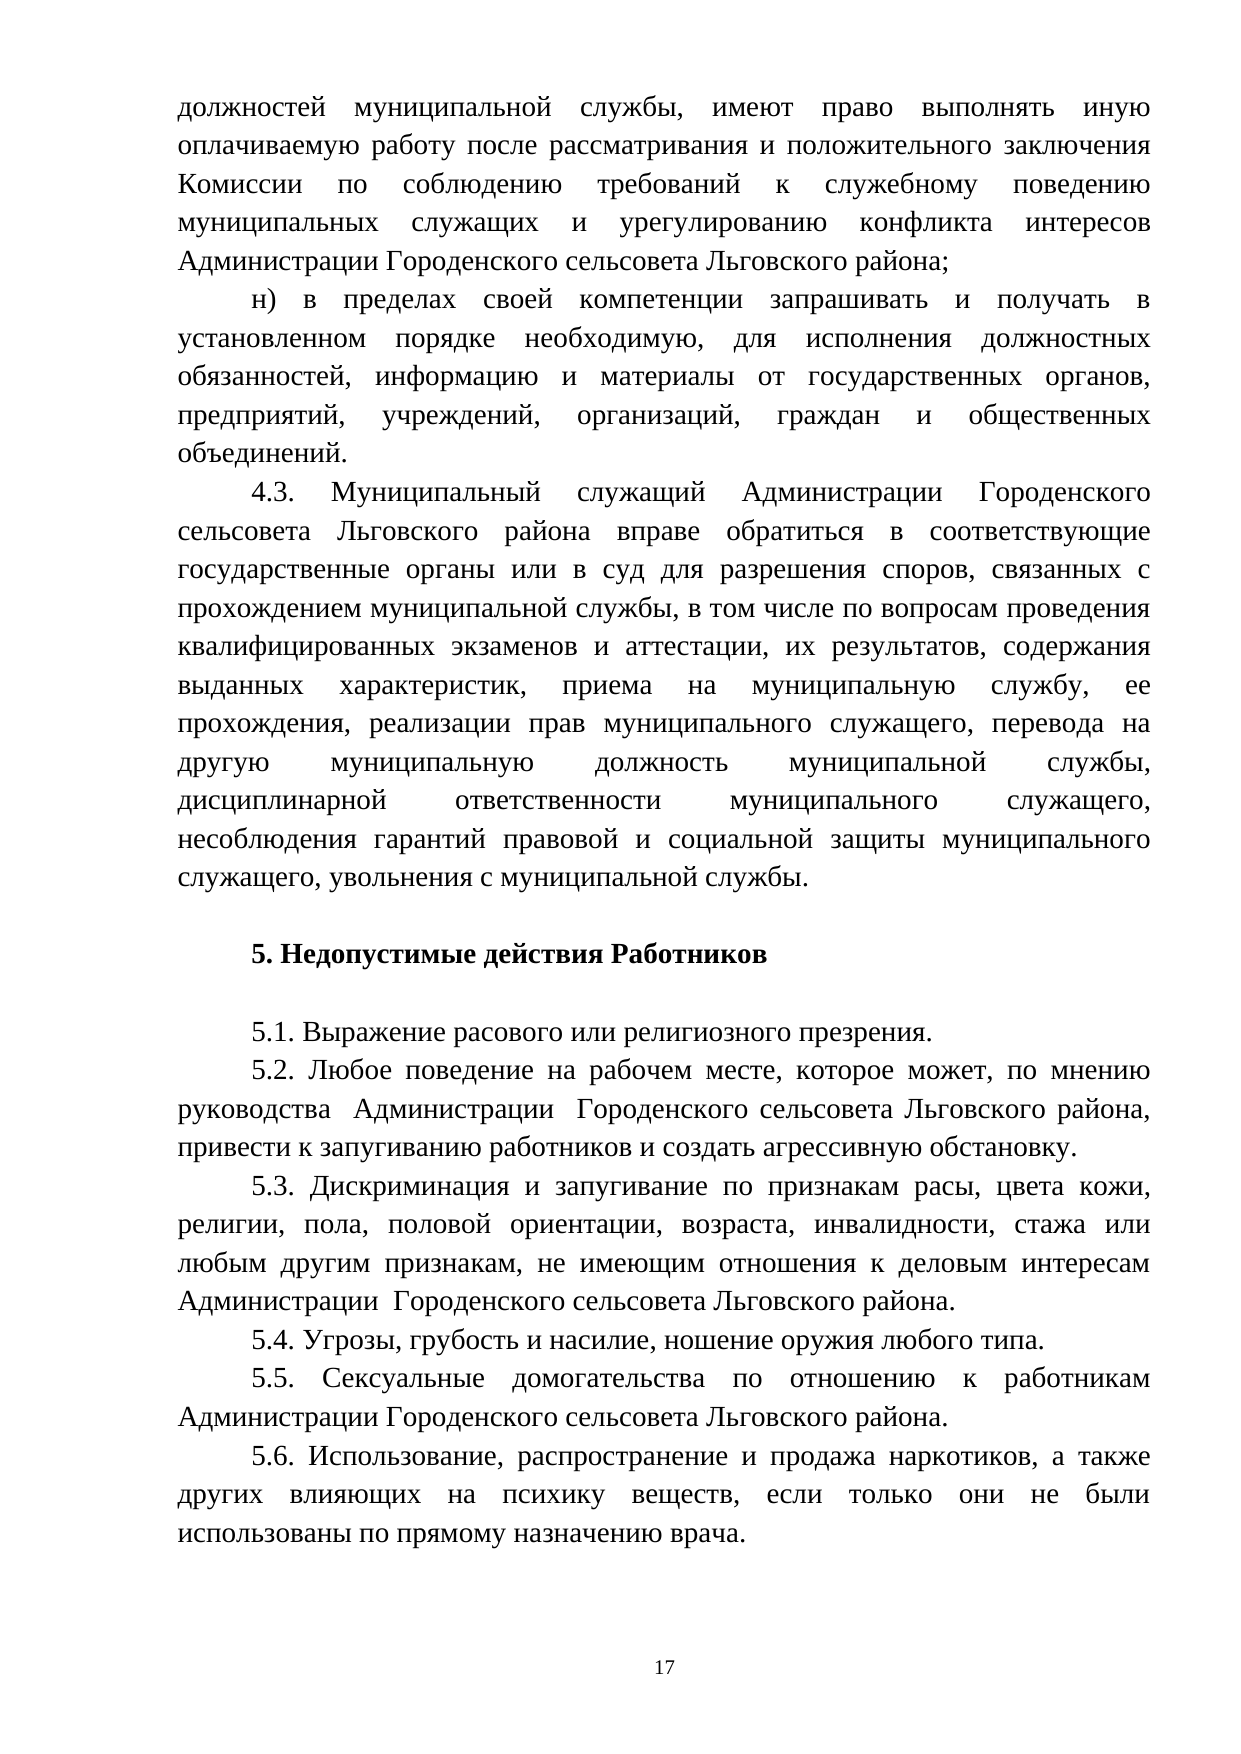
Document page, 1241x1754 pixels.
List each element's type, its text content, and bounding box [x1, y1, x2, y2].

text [177, 89, 1152, 276]
text н) в пределах своей компетенции запрашивать и получать в установленном порядке необходимую, для исполнения должностных обязанностей, информацию и материалы от государственных органов, предприятий, учреждений, организаций, граждан и общественных объединений. [177, 281, 1152, 469]
text 5.6. Использование, распространение и продажа наркотиков, а также других влияющих на психику веществ, если только они не были использованы по прямому назначению врача. [177, 1438, 1152, 1548]
text 5.3. Дискриминация и запугивание по признакам расы, цвета кожи, религии, пола, половой ориентации, возраста, инвалидности, стажа или любым другим признакам, не имеющим отношения к деловым интересам Администрации Городенского сельсовета Льговского района. [177, 1168, 1152, 1317]
text 5.5. Сексуальные домогательства по отношению к работникам Администрации Городенского сельсовета Льговского района. [177, 1361, 1152, 1433]
text 5. Недопустимые действия Работников [177, 937, 1152, 970]
text 5.1. Выражение расового или религиозного презрения. [177, 1014, 1152, 1047]
text 4.3. Муниципальный служащий Администрации Городенского сельсовета Льговского района вправе обратиться в соответствующие государственные органы или в суд для разрешения споров, связанных с прохождением муниципальной службы, в том числе по вопросам проведения квалифицированных экзаменов и аттестации, их результатов, содержания выданных характеристик, приема на муниципальную службу, ее прохождения, реализации прав муниципального служащего, перевода на другую муниципальную должность муниципальной службы, дисциплинарной ответственности муниципального служащего, несоблюдения гарантий правовой и социальной защиты муниципального служащего, увольнения с муниципальной службы. [177, 474, 1152, 893]
text 5.4. Угрозы, грубость и насилие, ношение оружия любого типа. [177, 1322, 1152, 1356]
text 5.2. Любое поведение на рабочем месте, которое может, по мнению руководства Администрации Городенского сельсовета Льговского района, привести к запугиванию работников и создать агрессивную обстановку. [177, 1052, 1152, 1163]
